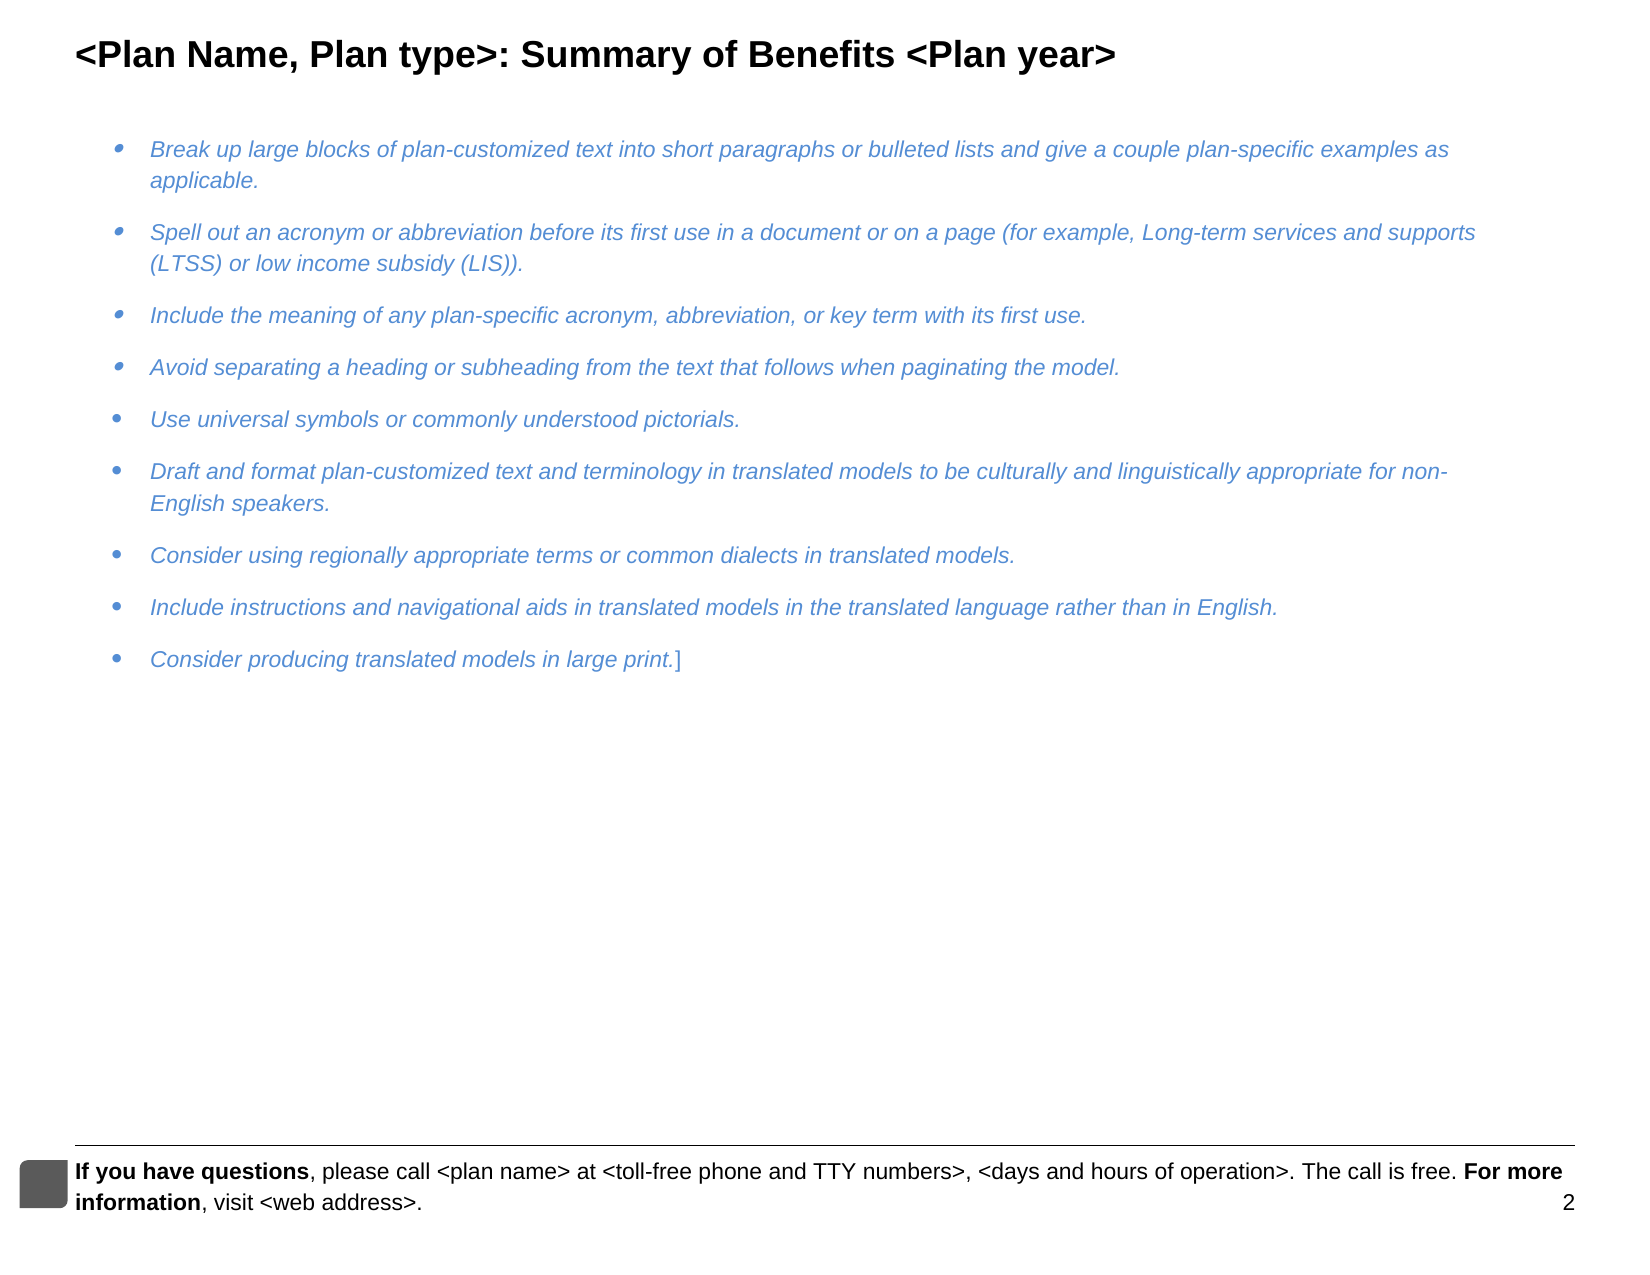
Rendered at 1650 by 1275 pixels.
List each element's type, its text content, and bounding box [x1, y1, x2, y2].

list Consider producing translated models in large print.] [112, 642, 1500, 674]
list Use universal symbols or commonly understood pictorials. [112, 403, 1500, 434]
list Include the meaning of any plan-specific acronym, abbreviation, or key term with its first use. [112, 299, 1500, 330]
list Spell out an acronym or abbreviation before its first use in a document or on a page (for example, Long-term services and supports (LTSS) or low income subsidy (LIS)). [112, 215, 1500, 278]
list Consider using regionally appropriate terms or common dialects in translated models. [112, 538, 1500, 569]
list Include instructions and navigational aids in translated models in the translated language rather than in English. [112, 590, 1500, 622]
list Break up large blocks of plan-customized text into short paragraphs or bulleted lists and give a couple plan-specific examples as applicable. [112, 132, 1500, 194]
list Draft and format plan-customized text and terminology in translated models to be culturally and linguistically appropriate for non-English speakers. [112, 455, 1500, 517]
list Avoid separating a heading or subheading from the text that follows when paginating the model. [112, 351, 1500, 382]
